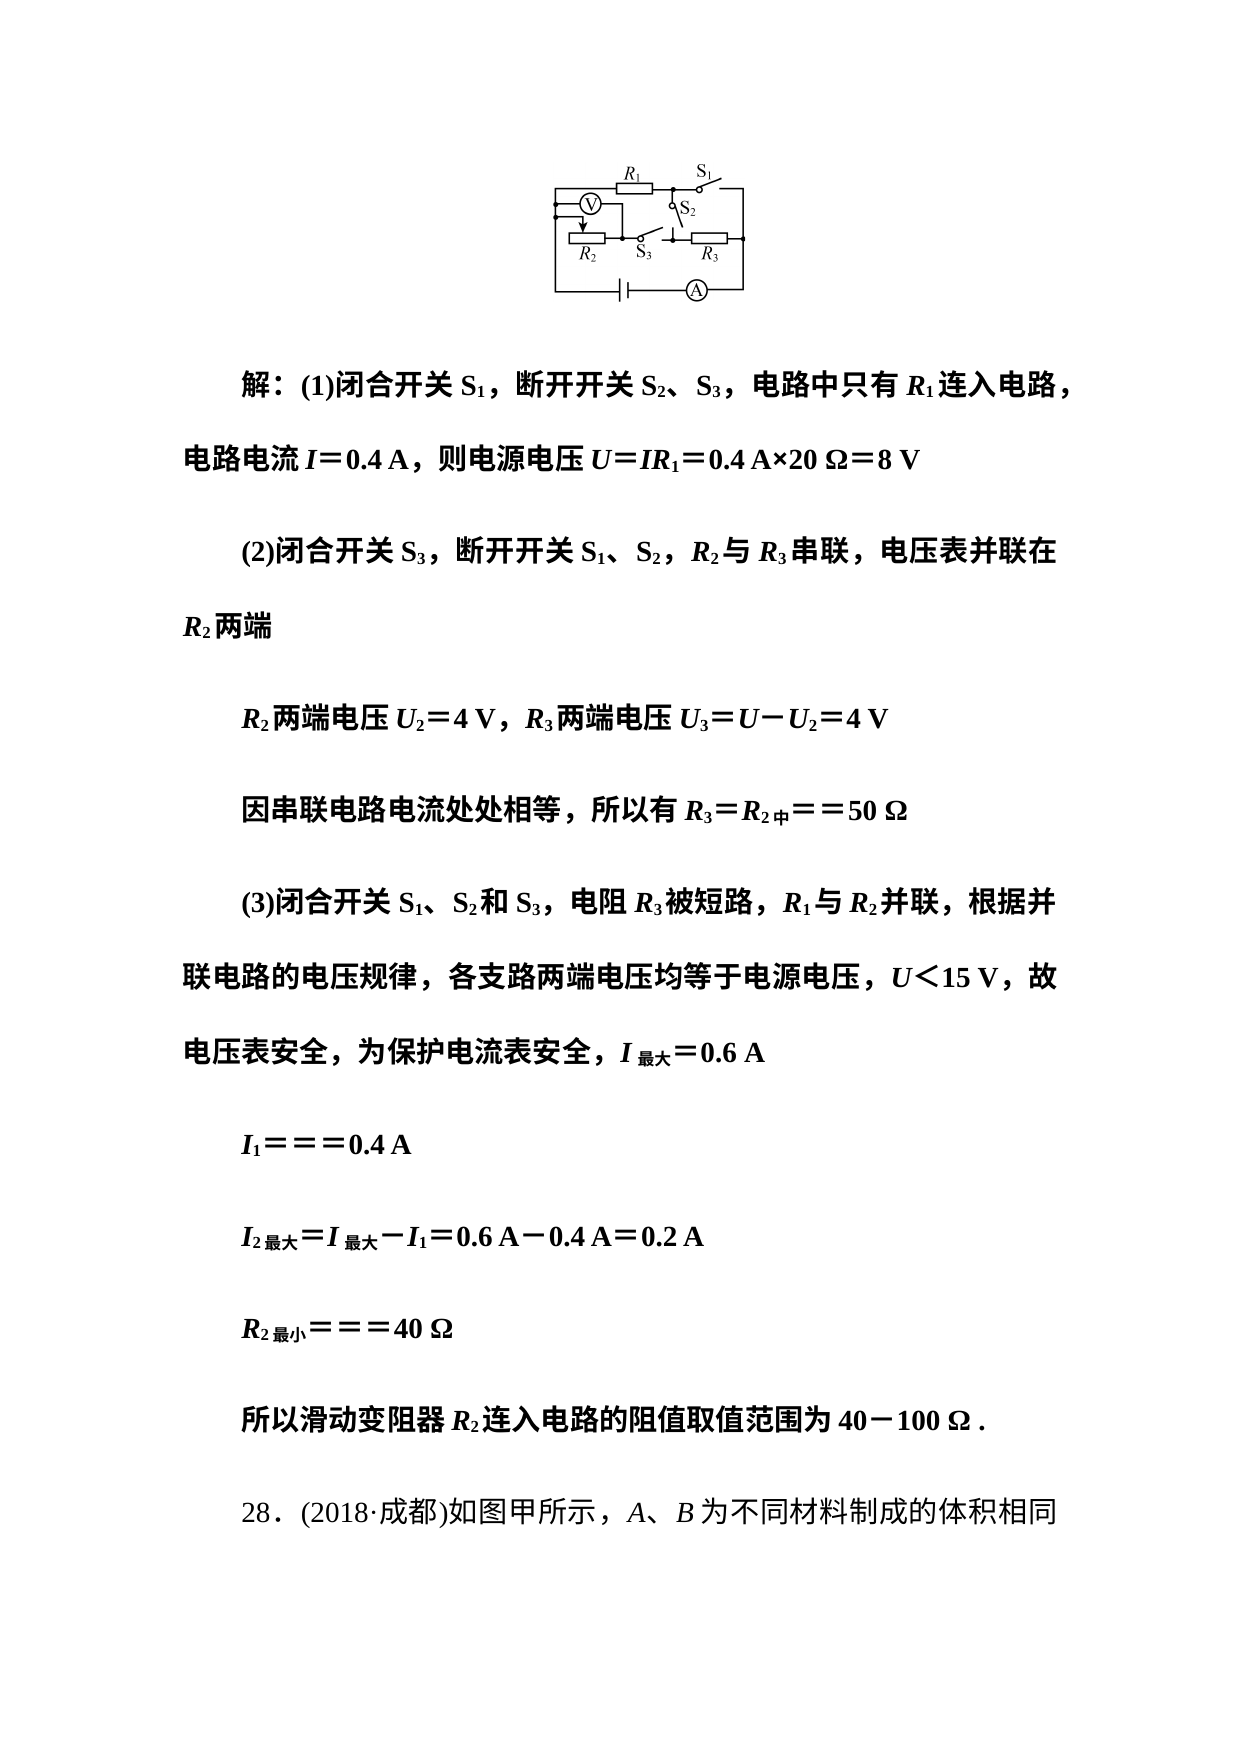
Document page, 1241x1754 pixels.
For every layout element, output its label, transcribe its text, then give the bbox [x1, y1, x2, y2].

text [183, 1477, 1058, 1542]
text I1＝＝＝0.4 A [183, 1109, 1058, 1174]
text R2两端电压U2＝4 V，R3两端电压U3＝U－U2＝4 V [183, 683, 1058, 748]
text R2最小＝＝＝40 Ω [183, 1293, 1058, 1358]
text 所以滑动变阻器R2连入电路的阻值取值范围为40－100 Ω . [183, 1385, 1058, 1450]
text 解：(1)闭合开关S1，断开开关S2、S3，电路中只有R1连入电路，电路电流I＝0.4 A，则电源电压U＝IR1＝0.4 A×20 Ω＝8 V [183, 350, 1058, 489]
text 因串联电路电流处处相等，所以有R3＝R2中＝＝50 Ω [183, 775, 1058, 840]
text (2)闭合开关S3，断开开关S1、S2，R2与R3串联，电压表并联在R2两端 [183, 517, 1058, 656]
text I2最大＝I最大－I1＝0.6 A－0.4 A＝0.2 A [183, 1201, 1058, 1266]
text (3)闭合开关S1、S2和S3，电阻R3被短路，R1与R2并联，根据并联电路的电压规律，各支路两端电压均等于电源电压，U＜15 V，故电压表安全，为保护电流表安全，I最大＝0.6 A [183, 867, 1058, 1082]
picture [553, 162, 746, 302]
